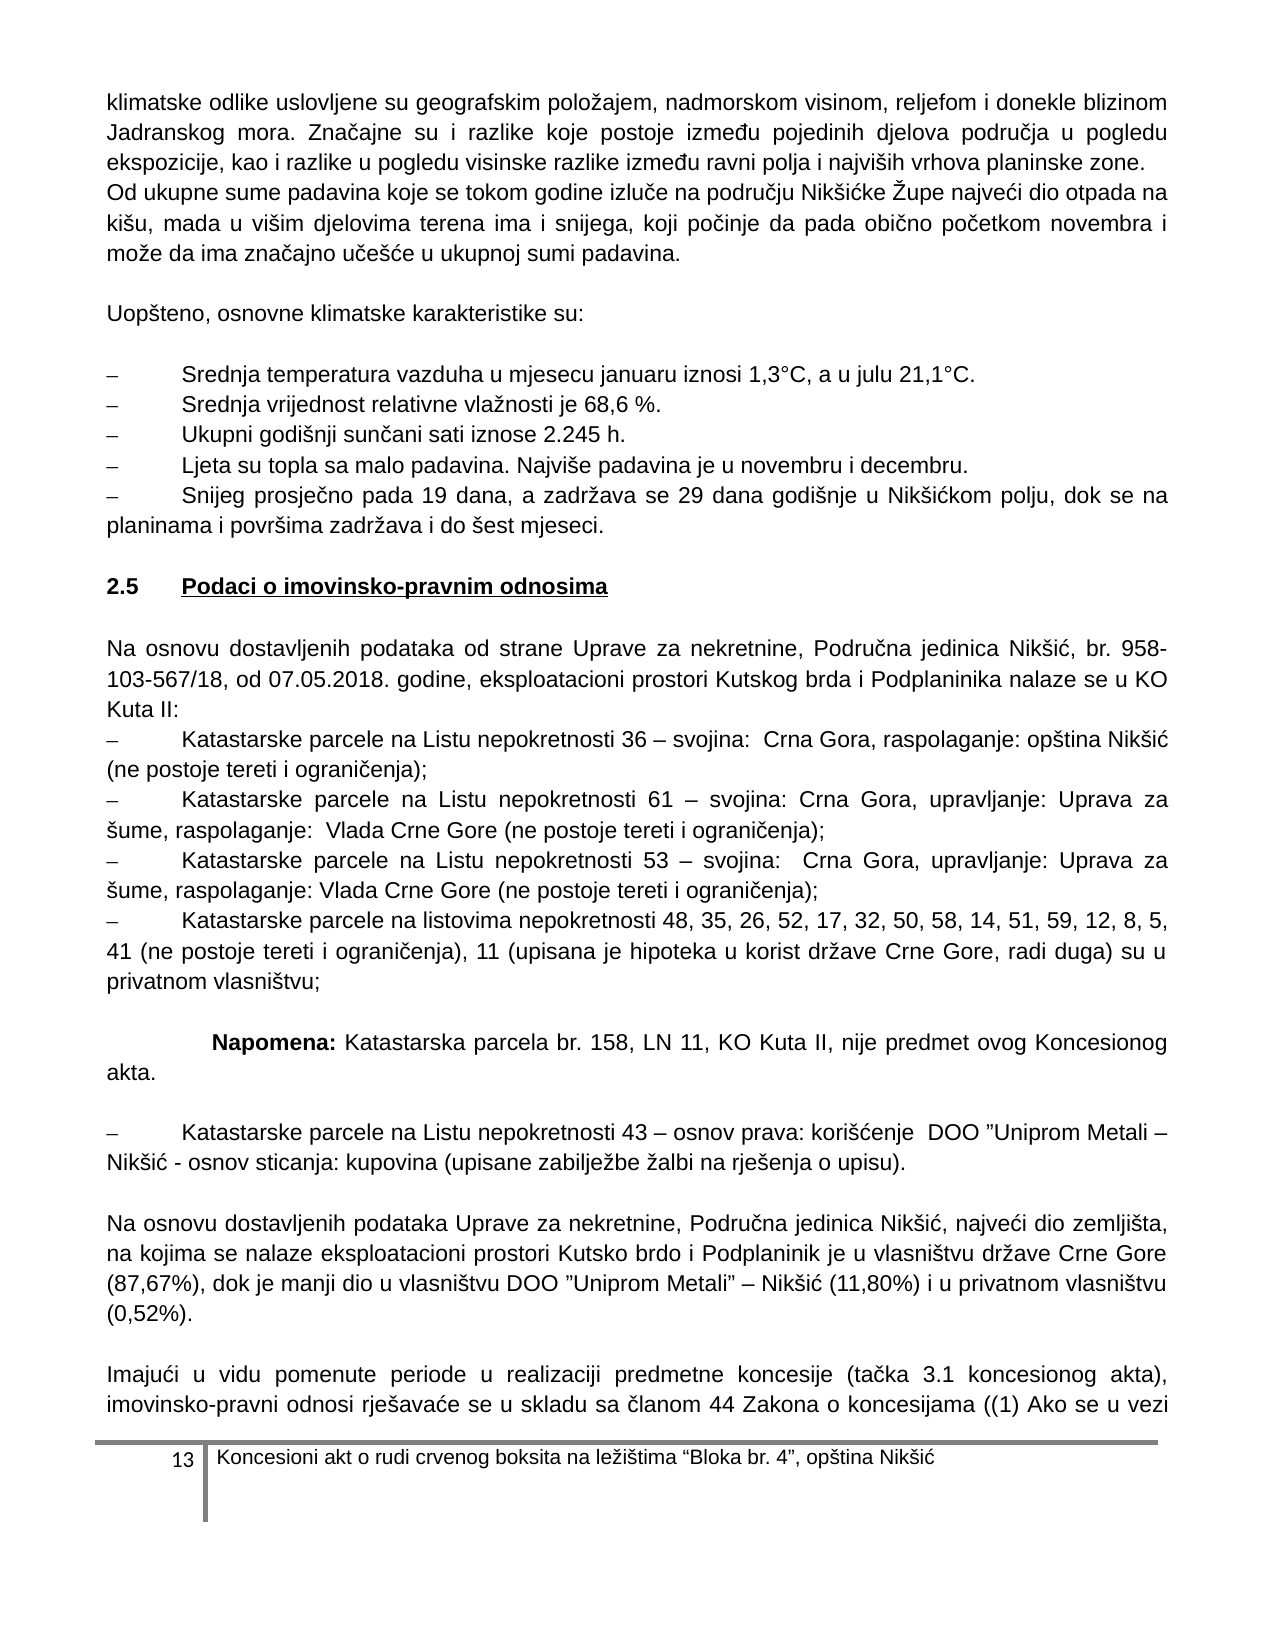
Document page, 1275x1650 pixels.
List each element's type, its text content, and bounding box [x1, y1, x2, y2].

list Katastarske parcele na listovima nepokretnosti 48, 35, 26, 52, 17, 32, 50, 58, 14, 51, 59, 12, 8, 5, 41 (ne postoje tereti i ograničenja), 11 (upisana je hipoteka u korist države Crne Gore, radi duga) su u privatnom vlasništvu; [106, 907, 1169, 994]
list Katastarske parcele na Listu nepokretnosti 53 – svojina: Crna Gora, upravljanje: Uprava za šume, raspolaganje: Vlada Crne Gore (ne postoje tereti i ograničenja); [106, 847, 1169, 904]
list Ukupni godišnji sunčani sati iznose 2.245 h. [106, 421, 1169, 448]
text Na osnovu dostavljenih podataka Uprave za nekretnine, Područna jedinica Nikšić, najveći dio zemljišta, na kojima se nalaze eksploatacioni prostori Kutsko brdo i Podplaninik je u vlasništvu države Crne Gore (87,67%), dok je manji dio u vlasništvu DOO ”Uniprom Metali” – Nikšić (11,80%) i u privatnom vlasništvu (0,52%). [106, 1210, 1169, 1327]
subtitle Podaci o imovinsko-pravnim odnosima [106, 573, 1169, 599]
list Katastarske parcele na Listu nepokretnosti 61 – svojina: Crna Gora, upravljanje: Uprava za šume, raspolaganje: Vlada Crne Gore (ne postoje tereti i ograničenja); [106, 786, 1169, 843]
list Ljeta su topla sa malo padavina. Najviše padavina je u novembru i decembru. [106, 452, 1169, 478]
list Katastarske parcele na Listu nepokretnosti 43 – osnov prava: korišćenje DOO ”Uniprom Metali – Nikšić - osnov sticanja: kupovina (upisane zabilježbe žalbi na rješenja o upisu). [106, 1119, 1169, 1176]
list Napomena: Katastarska parcela br. 158, LN 11, KO Kuta II, nije predmet ovog Koncesionog akta. [106, 1028, 1169, 1085]
text Na osnovu dostavljenih podataka od strane Uprave za nekretnine, Područna jedinica Nikšić, br. 958-103-567/18, od 07.05.2018. godine, eksploatacioni prostori Kutskog brda i Podplaninika nalaze se u KO Kuta II: [106, 635, 1169, 722]
list Snijeg prosječno pada 19 dana, a zadržava se 29 dana godišnje u Nikšićkom polju, dok se na planinama i površima zadržava i do šest mjeseci. [106, 482, 1169, 539]
text Od ukupne sume padavina koje se tokom godine izluče na području Nikšićke Župe najveći dio otpada na kišu, mada u višim djelovima terena ima i snijega, koji počinje da pada obično početkom novembra i može da ima značajno učešće u ukupnoj sumi padavina. [106, 179, 1169, 266]
list Srednja temperatura vazduha u mjesecu januaru iznosi 1,3°C, a u julu 21,1°C. [106, 361, 1169, 387]
list Katastarske parcele na Listu nepokretnosti 36 – svojina: Crna Gora, raspolaganje: opština Nikšić (ne postoje tereti i ograničenja); [106, 726, 1169, 783]
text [106, 1361, 1169, 1417]
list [106, 89, 1169, 175]
list Srednja vrijednost relativne vlažnosti je 68,6 %. [106, 391, 1169, 417]
text Uopšteno, osnovne klimatske karakteristike su: [106, 300, 1169, 326]
